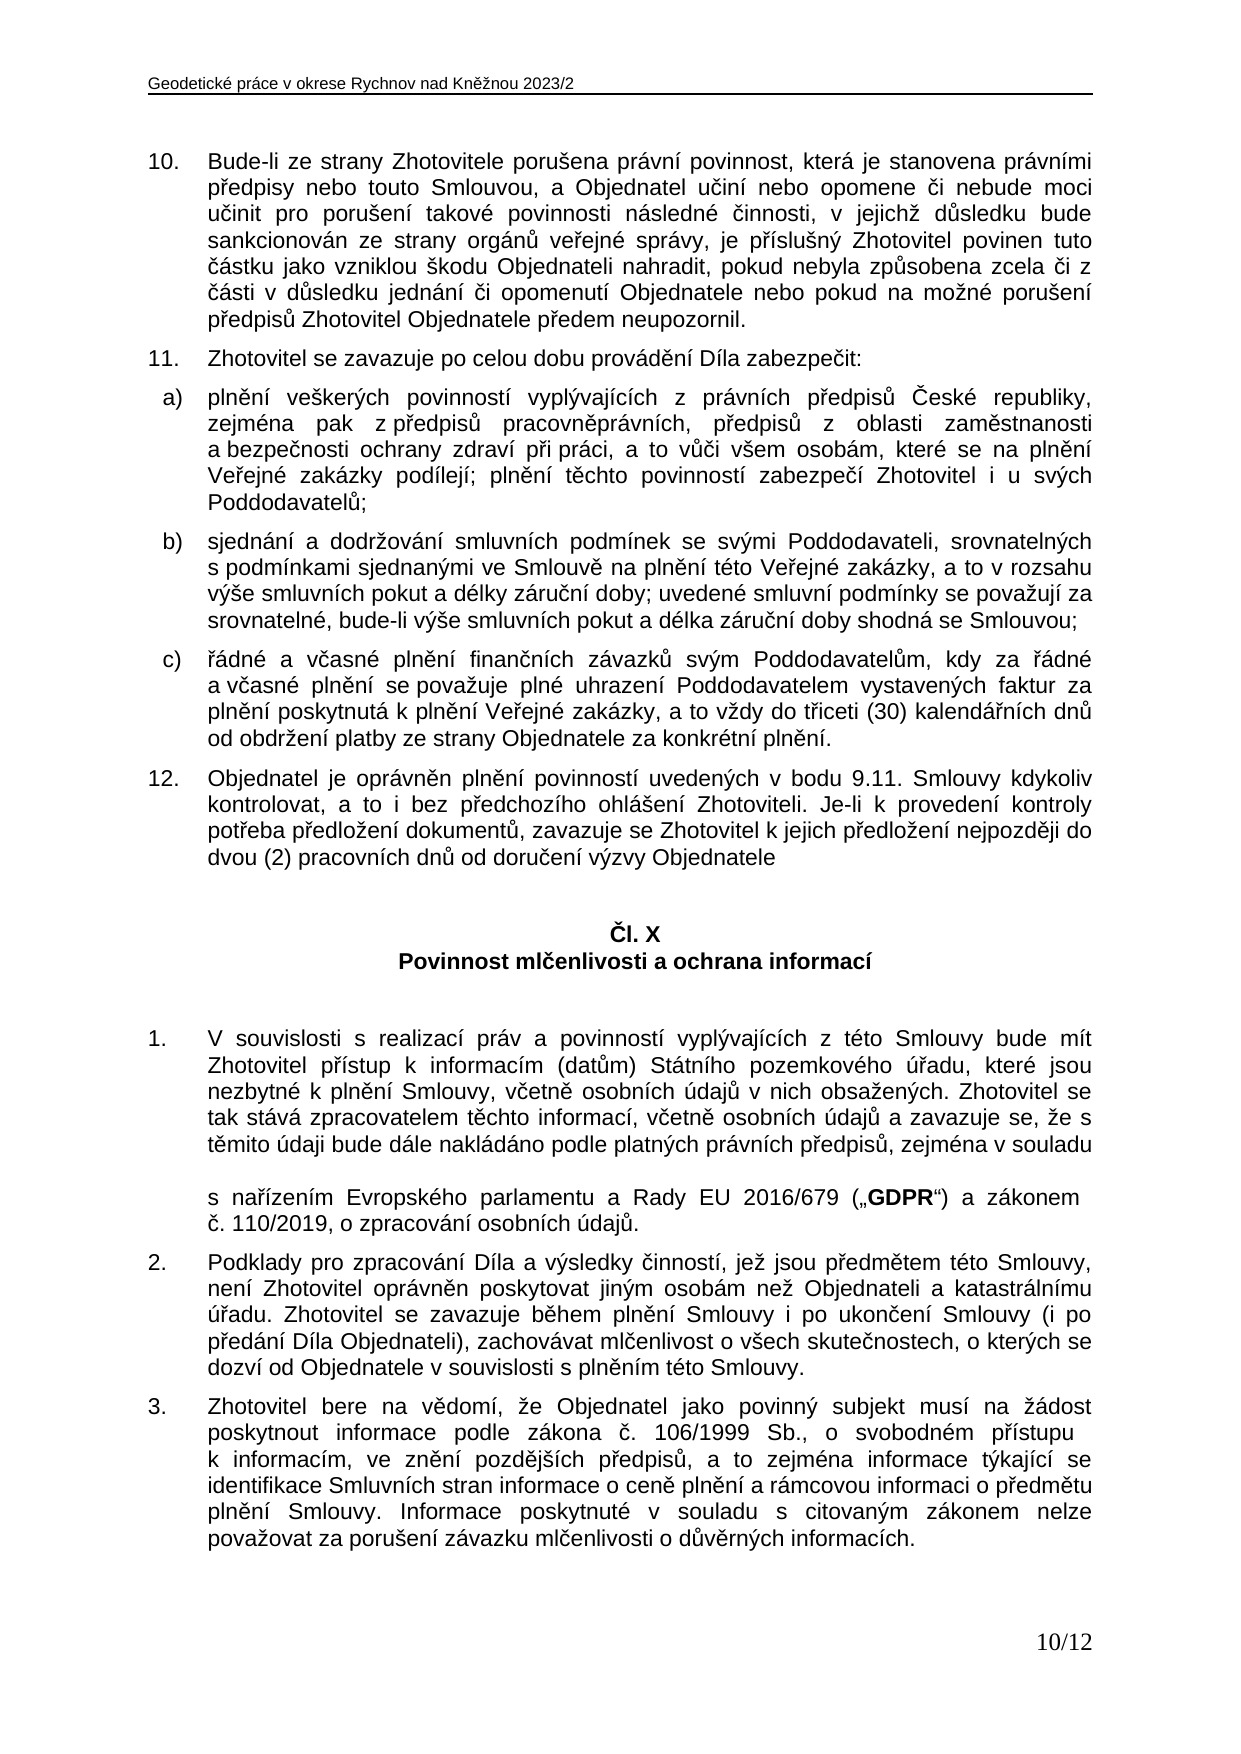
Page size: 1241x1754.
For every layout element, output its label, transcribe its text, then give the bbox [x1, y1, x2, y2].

list plnění veškerých povinností vyplývajících z právních předpisů České republiky, zejména pak z předpisů pracovněprávních, předpisů z oblasti zaměstnanosti a bezpečnosti ochrany zdraví při práci, a to vůči všem osobám, které se na plnění Veřejné zakázky podílejí; plnění těchto povinností zabezpečí Zhotovitel i u svých Poddodavatelů; [162, 383, 1093, 515]
list sjednání a dodržování smluvních podmínek se svými Poddodavateli, srovnatelných s podmínkami sjednanými ve Smlouvě na plnění této Veřejné zakázky, a to v rozsahu výše smluvních pokut a délky záruční doby; uvedené smluvní podmínky se považují za srovnatelné, bude-li výše smluvních pokut a délka záruční doby shodná se Smlouvou; [162, 528, 1093, 633]
list Zhotovitel se zavazuje po celou dobu provádění Díla zabezpečit: [148, 344, 1093, 371]
list Objednatel je oprávněn plnění povinností uvedených v bodu 9.11. Smlouvy kdykoliv kontrolovat, a to i bez předchozího ohlášení Zhotoviteli. Je-li k provedení kontroly potřeba předložení dokumentů, zavazuje se Zhotovitel k jejich předložení nejpozději do dvou (2) pracovních dnů od doručení výzvy Objednatele [148, 764, 1093, 870]
list Podklady pro zpracování Díla a výsledky činností, jež jsou předmětem této Smlouvy, není Zhotovitel oprávněn poskytovat jiným osobám než Objednateli a katastrálnímu úřadu. Zhotovitel se zavazuje během plnění Smlouvy i po ukončení Smlouvy (i po předání Díla Objednateli), zachovávat mlčenlivost o všech skutečnostech, o kterých se dozví od Objednatele v souvislosti s plněním této Smlouvy. [148, 1249, 1093, 1380]
list Bude-li ze strany Zhotovitele porušena právní povinnost, která je stanovena právními předpisy nebo touto Smlouvou, a Objednatel učiní nebo opomene či nebude moci učinit pro porušení takové povinnosti následné činnosti, v jejichž důsledku bude sankcionován ze strany orgánů veřejné správy, je příslušný Zhotovitel povinen tuto částku jako vzniklou škodu Objednateli nahradit, pokud nebyla způsobena zcela či z části v důsledku jednání či opomenutí Objednatele nebo pokud na možné porušení předpisů Zhotovitel Objednatele předem neupozornil. [148, 148, 1093, 332]
list řádné a včasné plnění finančních závazků svým Poddodavatelům, kdy za řádné a včasné plnění se považuje plné uhrazení Poddodavatelem vystavených faktur za plnění poskytnutá k plnění Veřejné zakázky, a to vždy do třiceti (30) kalendářních dnů od obdržení platby ze strany Objednatele za konkrétní plnění. [162, 646, 1093, 752]
list V souvislosti s realizací práv a povinností vyplývajících z této Smlouvy bude mít Zhotovitel přístup k informacím (datům) Státního pozemkového úřadu, které jsou nezbytné k plnění Smlouvy, včetně osobních údajů v nich obsažených. Zhotovitel se tak stává zpracovatelem těchto informací, včetně osobních údajů a zavazuje se, že s těmito údaji bude dále nakládáno podle platných právních předpisů, zejména v souladu s nařízením Evropského parlamentu a Rady EU 2016/679 („GDPR“) a zákonem č. 110/2019, o zpracování osobních údajů. [148, 1025, 1093, 1236]
subtitle Čl. X [177, 921, 1093, 948]
list Zhotovitel bere na vědomí, že Objednatel jako povinný subjekt musí na žádost poskytnout informace podle zákona č. 106/1999 Sb., o svobodném přístupu k informacím, ve znění pozdějších předpisů, a to zejména informace týkající se identifikace Smluvních stran informace o ceně plnění a rámcovou informaci o předmětu plnění Smlouvy. Informace poskytnuté v souladu s citovaným zákonem nelze považovat za porušení závazku mlčenlivosti o důvěrných informacích. [148, 1393, 1093, 1551]
subtitle Povinnost mlčenlivosti a ochrana informací [177, 948, 1093, 974]
